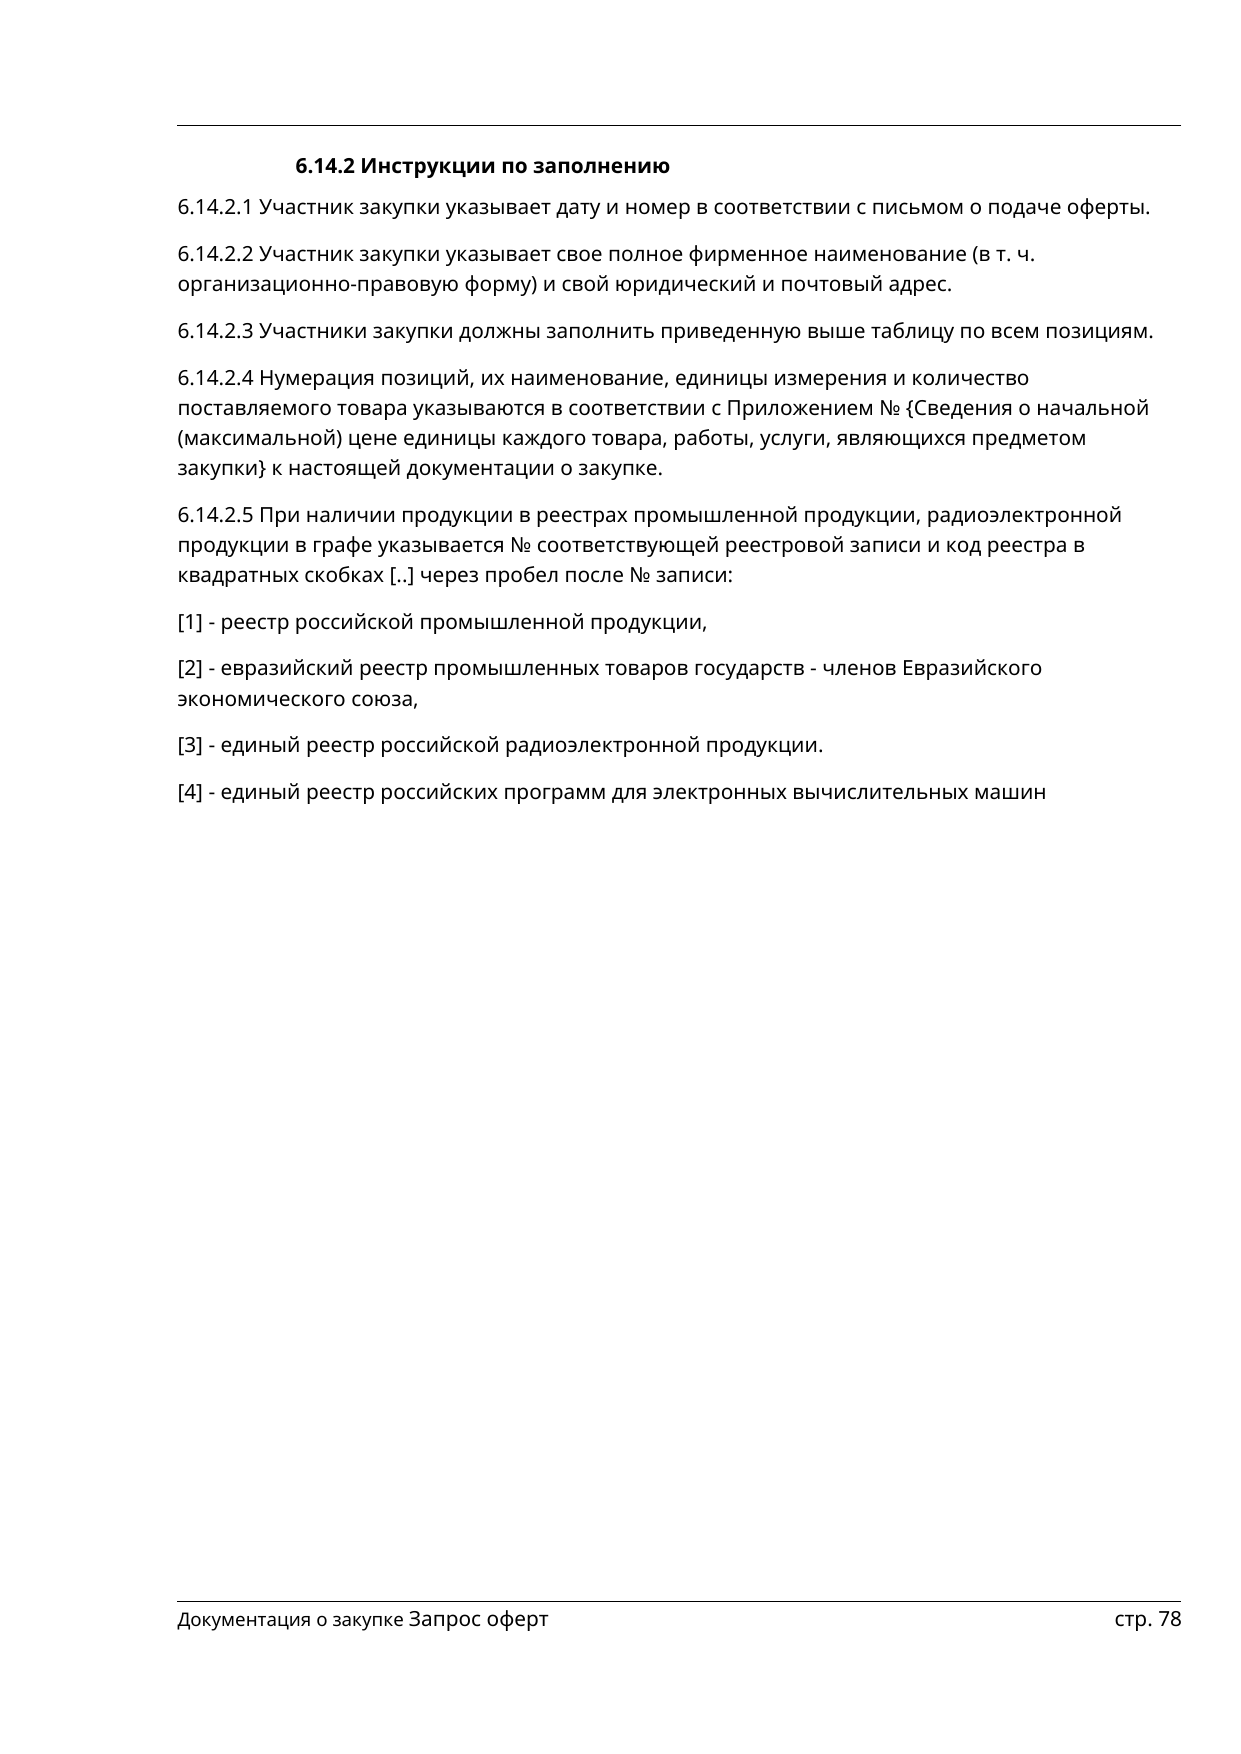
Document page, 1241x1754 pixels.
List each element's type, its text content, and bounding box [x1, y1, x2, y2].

text [2] - евразийский реестр промышленных товаров государств - членов Евразийского экономического союза, [177, 653, 1181, 712]
text 6.14.2 Инструкции по заполнению [295, 151, 1181, 180]
text 6.14.2.3 Участники закупки должны заполнить приведенную выше таблицу по всем позициям. [177, 316, 1181, 344]
text [3] - единый реестр российской радиоэлектронной продукции. [177, 730, 1181, 759]
text [1] - реестр российской промышленной продукции, [177, 607, 1181, 635]
text 6.14.2.5 При наличии продукции в реестрах промышленной продукции, радиоэлектронной продукции в графе указывается № соответствующей реестровой записи и код реестра в квадратных скобках [..] через пробел после № записи: [177, 500, 1181, 588]
text 6.14.2.4 Нумерация позиций, их наименование, единицы измерения и количество поставляемого товара указываются в соответствии с Приложением № {Сведения о начальной (максимальной) цене единицы каждого товара, работы, услуги, являющихся предметом закупки} к настоящей документации о закупке. [177, 363, 1181, 481]
text 6.14.2.2 Участник закупки указывает свое полное фирменное наименование (в т. ч. организационно-правовую форму) и свой юридический и почтовый адрес. [177, 239, 1181, 298]
text 6.14.2.1 Участник закупки указывает дату и номер в соответствии с письмом о подаче оферты. [177, 192, 1181, 221]
text [4] - единый реестр российских программ для электронных вычислительных машин [177, 777, 1181, 806]
